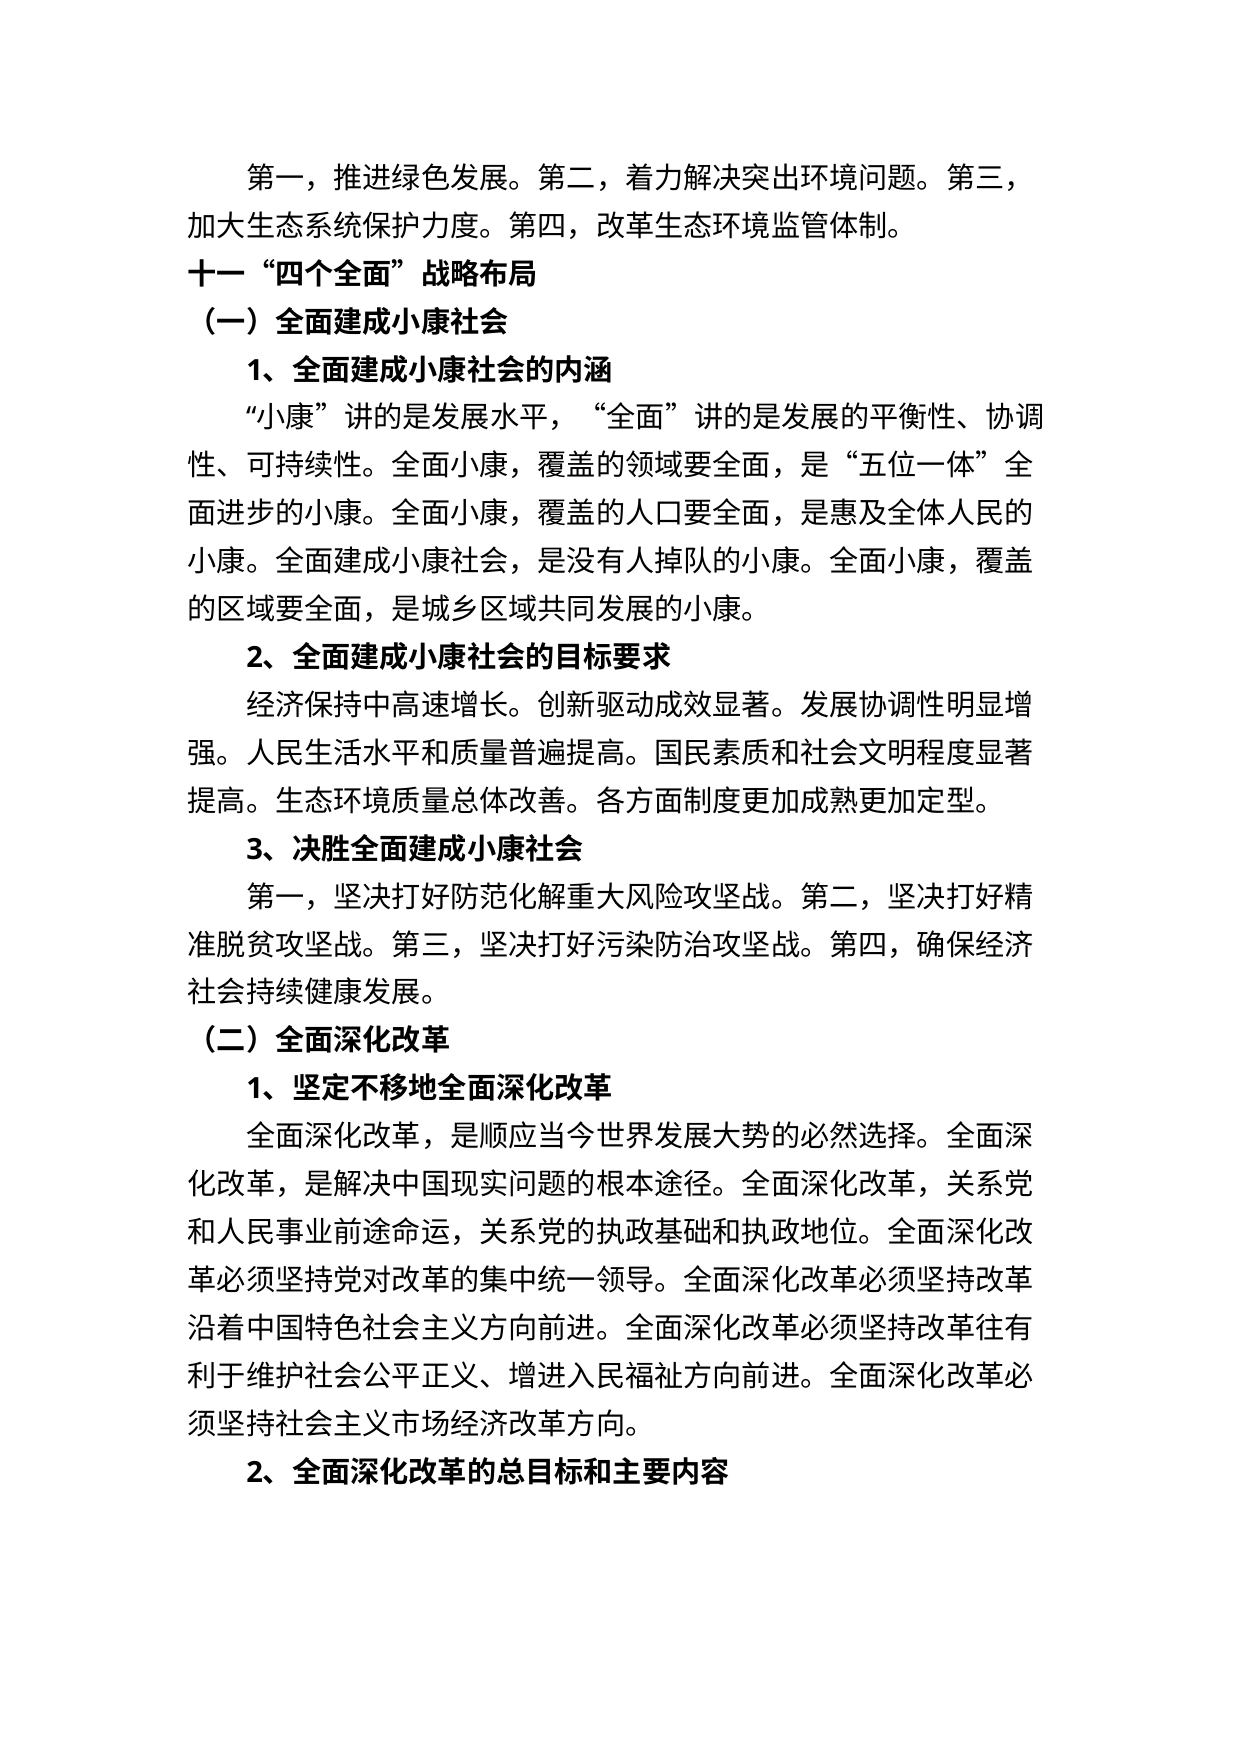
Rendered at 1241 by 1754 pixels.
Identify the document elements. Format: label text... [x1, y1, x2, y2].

subtitle （二）全面深化改革 [187, 1012, 1053, 1060]
text 全面深化改革，是顺应当今世界发展大势的必然选择。全面深化改革，是解决中国现实问题的根本途径。全面深化改革，关系党和人民事业前途命运，关系党的执政基础和执政地位。全面深化改革必须坚持党对改革的集中统一领导。全面深化改革必须坚持改革沿着中国特色社会主义方向前进。全面深化改革必须坚持改革往有利于维护社会公平正义、增进入民福祉方向前进。全面深化改革必须坚持社会主义市场经济改革方向。 [187, 1108, 1053, 1444]
text 3、决胜全面建成小康社会 [187, 821, 1053, 869]
text 1、坚定不移地全面深化改革 [187, 1060, 1053, 1108]
subtitle 十一“四个全面”战略布局 [187, 246, 1053, 294]
text 2、全面建成小康社会的目标要求 [187, 629, 1053, 677]
text 第一，坚决打好防范化解重大风险攻坚战。第二，坚决打好精准脱贫攻坚战。第三，坚决打好污染防治攻坚战。第四，确保经济社会持续健康发展。 [187, 869, 1053, 1012]
subtitle 1、全面建成小康社会的内涵 [187, 342, 1053, 389]
text 经济保持中高速增长。创新驱动成效显著。发展协调性明显增强。人民生活水平和质量普遍提高。国民素质和社会文明程度显著提高。生态环境质量总体改善。各方面制度更加成熟更加定型。 [187, 677, 1053, 821]
text 2、全面深化改革的总目标和主要内容 [187, 1444, 1053, 1492]
subtitle 全面建成小康社会 [187, 294, 1053, 342]
text “小康”讲的是发展水平，“全面”讲的是发展的平衡性、协调性、可持续性。全面小康，覆盖的领域要全面，是“五位一体”全面进步的小康。全面小康，覆盖的人口要全面，是惠及全体人民的小康。全面建成小康社会，是没有人掉队的小康。全面小康，覆盖的区域要全面，是城乡区域共同发展的小康。 [187, 389, 1053, 629]
text 第一，推进绿色发展。第二，着力解决突出环境问题。第三，加大生态系统保护力度。第四，改革生态环境监管体制。 [187, 150, 1053, 246]
